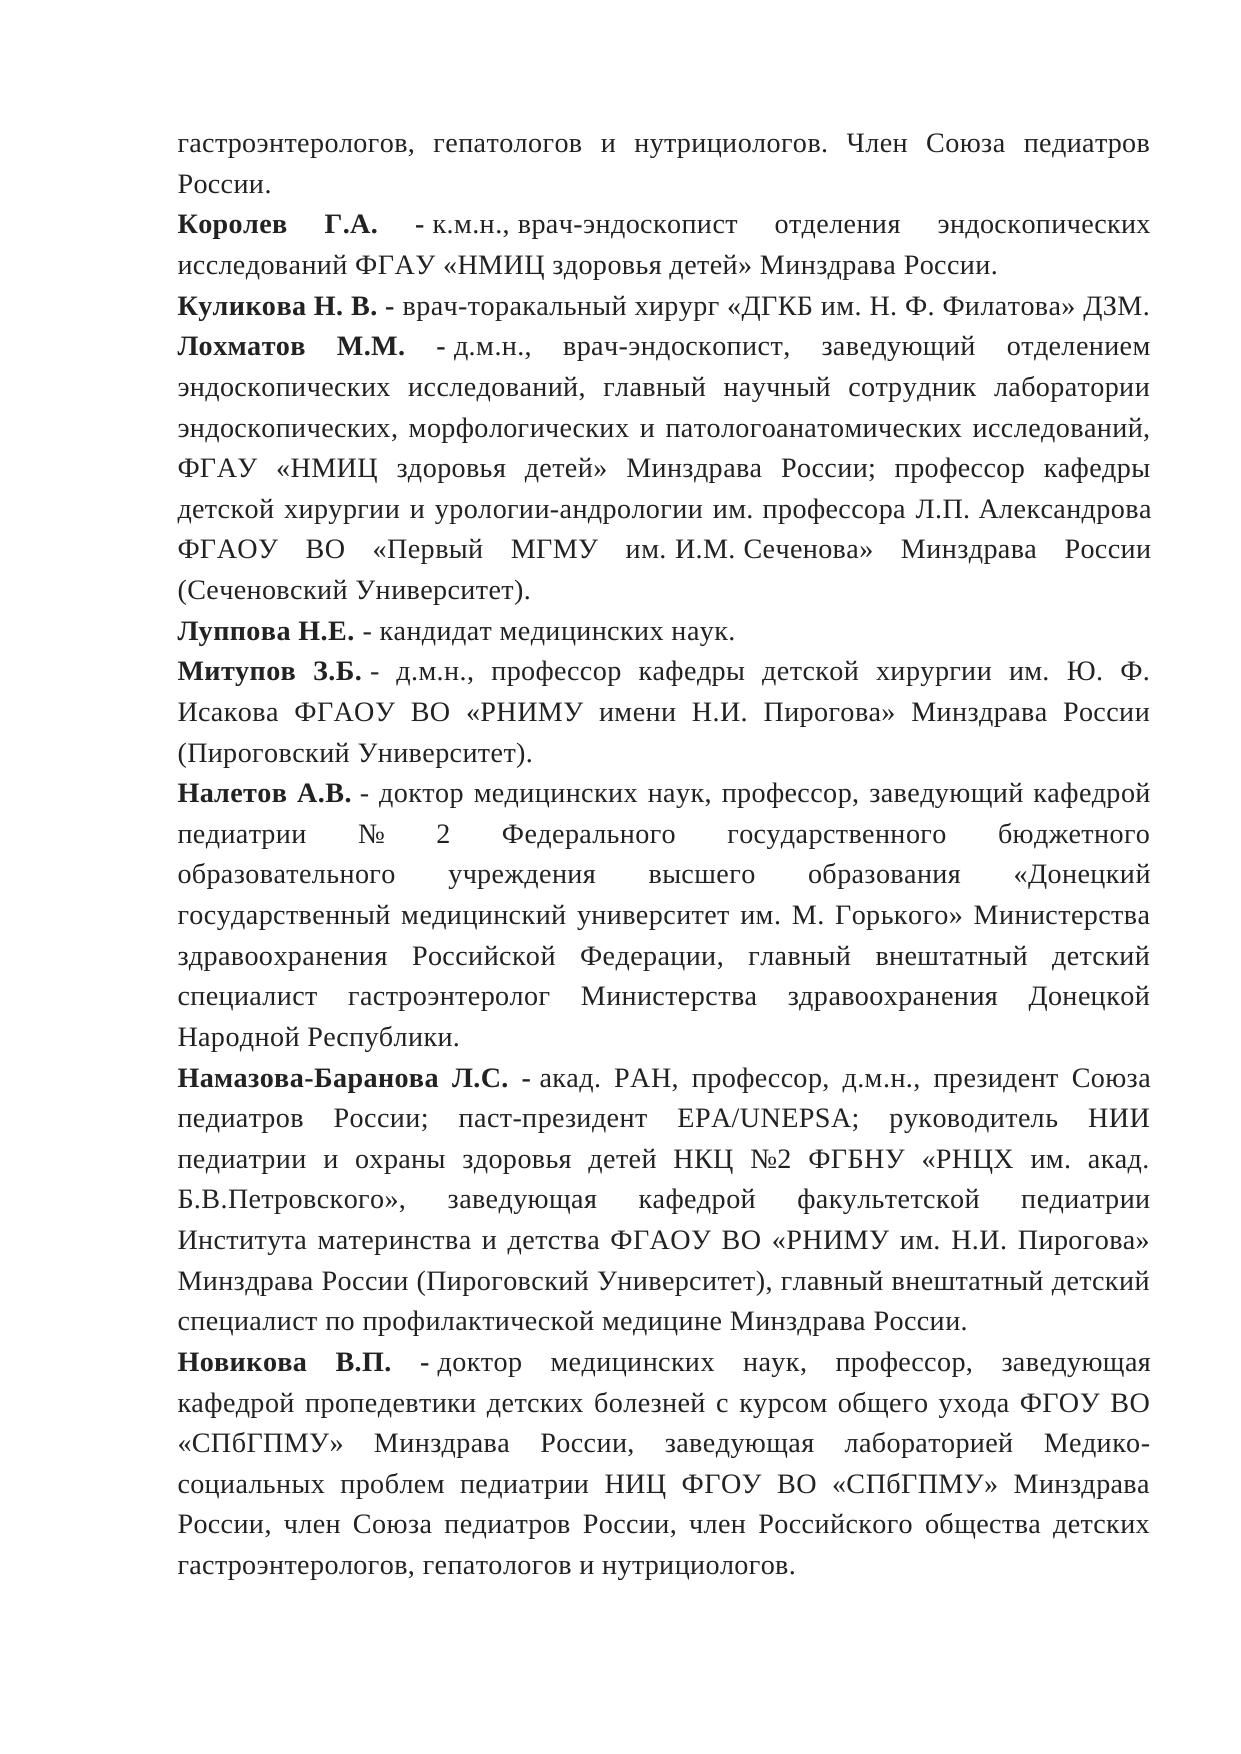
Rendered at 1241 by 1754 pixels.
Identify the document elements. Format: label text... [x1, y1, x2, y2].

text Новикова В.П. - доктор медицинских наук, профессор, заведующая кафедрой пропедевтики детских болезней с курсом общего ухода ФГОУ ВО «СПбГПМУ» Минздрава России, заведующая лабораторией Медико-социальных проблем педиатрии НИЦ ФГОУ ВО «СПбГПМУ» Минздрава России, член Союза педиатров России, член Российского общества детских гастроэнтерологов, гепатологов и нутрициологов. [177, 1337, 1152, 1581]
text Куликова Н. В. - врач-торакальный хирург «ДГКБ им. Н. Ф. Филатова» ДЗМ. [177, 281, 1152, 321]
text Налетов А.В. - доктор медицинских наук, профессор, заведующий кафедрой педиатрии № 2 Федерального государственного бюджетного образовательного учреждения высшего образования «Донецкий государственный медицинский университет им. М. Горького» Министерства здравоохранения Российской Федерации, главный внештатный детский специалист гастроэнтеролог Министерства здравоохранения Донецкой Народной Республики. [177, 768, 1152, 1052]
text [177, 118, 1152, 199]
text Королев Г.А. - к.м.н., врач-эндоскопист отделения эндоскопических исследований ФГАУ «НМИЦ здоровья детей» Минздрава России. [177, 199, 1152, 281]
text Лохматов М.М. - д.м.н., врач-эндоскопист, заведующий отделением эндоскопических исследований, главный научный сотрудник лаборатории эндоскопических, морфологических и патологоанатомических исследований, ФГАУ «НМИЦ здоровья детей» Минздрава России; профессор кафедры детской хирургии и урологии-андрологии им. профессора Л.П. Александрова ФГАОУ ВО «Первый МГМУ им. И.М. Сеченова» Минздрава России (Сеченовский Университет). [177, 321, 1152, 606]
text Луппова Н.Е. - кандидат медицинских наук. [177, 606, 1152, 646]
text Митупов З.Б. - д.м.н., профессор кафедры детской хирургии им. Ю. Ф. Исакова ФГАОУ ВО «РНИМУ имени Н.И. Пирогова» Минздрава России (Пироговский Университет). [177, 646, 1152, 768]
text Намазова-Баранова Л.С. - акад. РАН, профессор, д.м.н., президент Союза педиатров России; паст-президент EPA/UNEPSA; руководитель НИИ педиатрии и охраны здоровья детей НКЦ №2 ФГБНУ «РНЦХ им. акад. Б.В.Петровского», заведующая кафедрой факультетской педиатрии Института материнства и детства ФГАОУ ВО «РНИМУ им. Н.И. Пирогова» Минздрава России (Пироговский Университет), главный внештатный детский специалист по профилактической медицине Минздрава России. [177, 1052, 1152, 1337]
